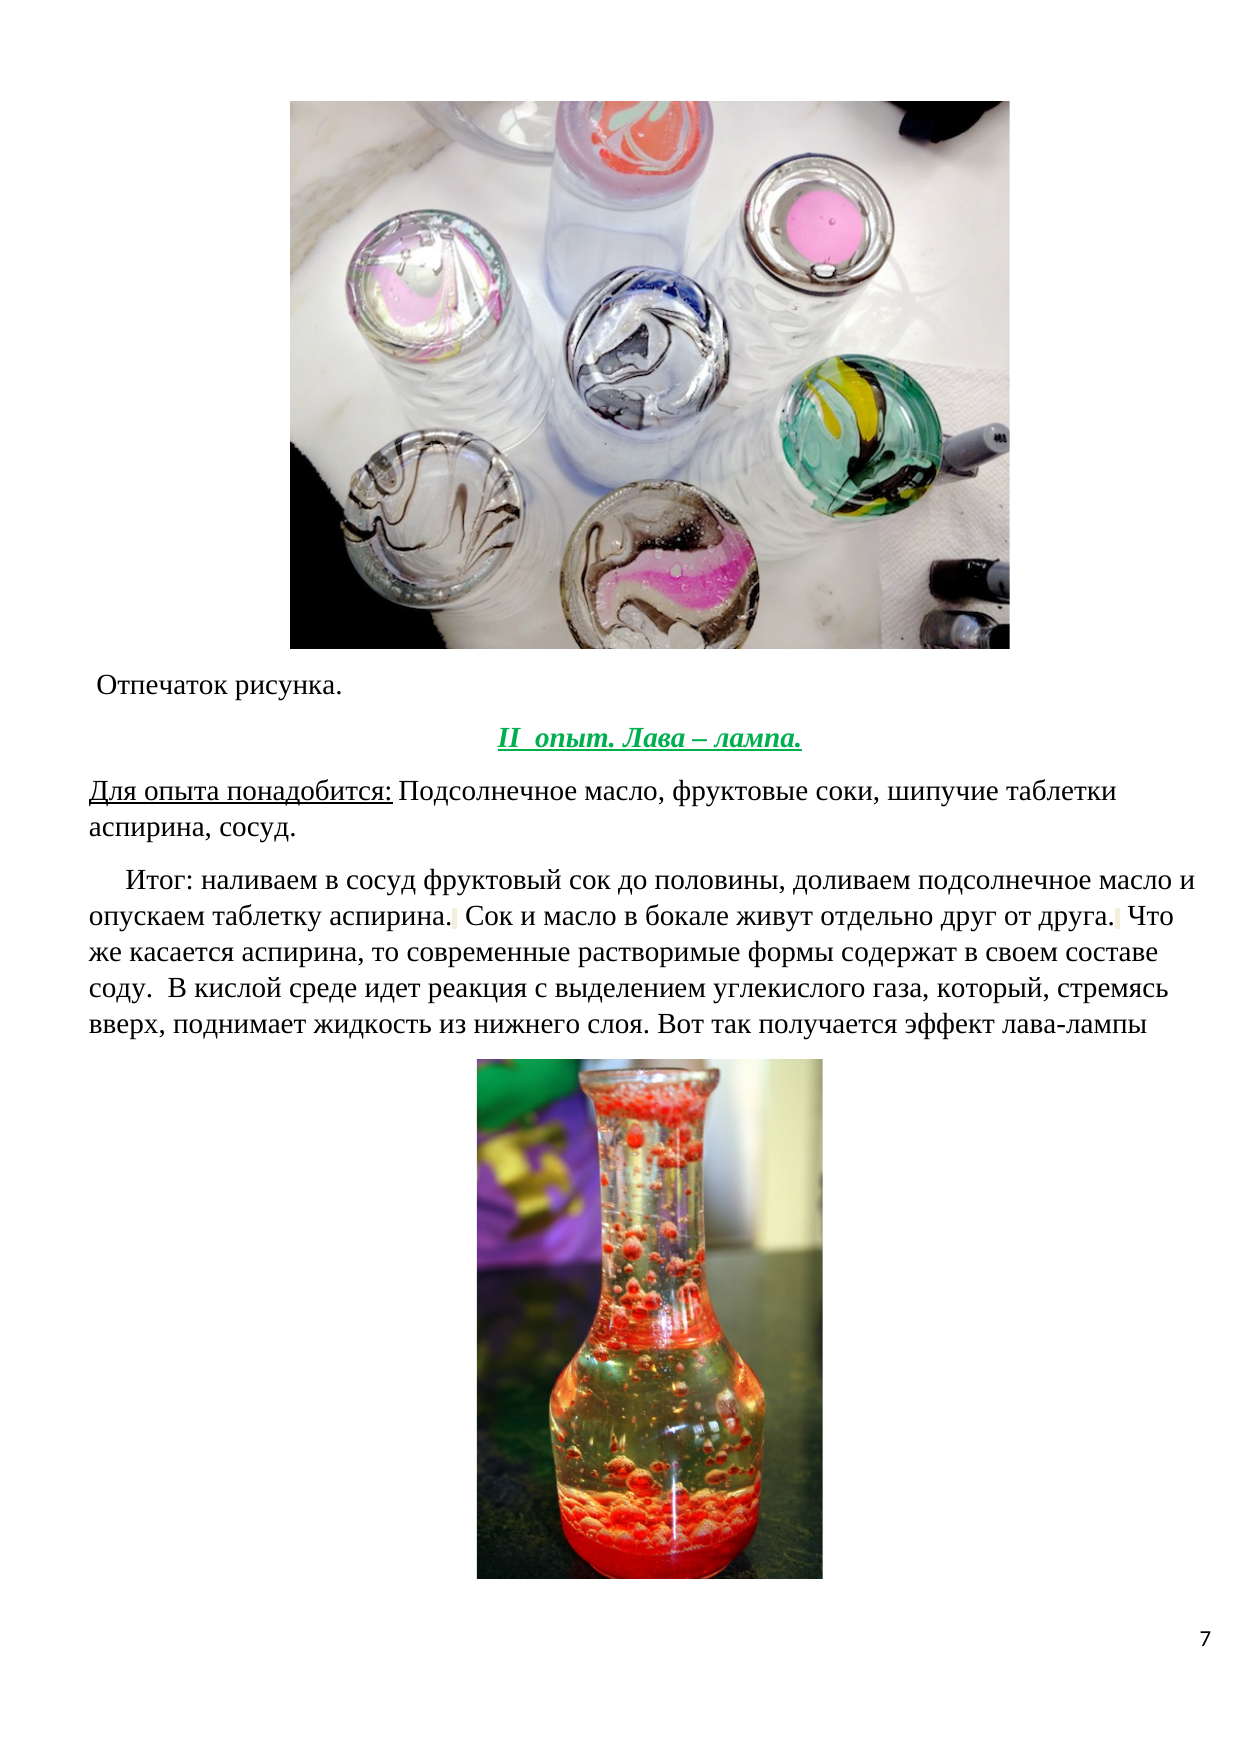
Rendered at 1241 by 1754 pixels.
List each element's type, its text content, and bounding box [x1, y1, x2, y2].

text Отпечаток рисунка. [89, 667, 1211, 701]
picture [290, 101, 1010, 649]
text Итог: наливаем в сосуд фруктовый сок до половины, доливаем подсолнечное масло и опускаем таблетку аспирина. Сок и масло в бокале живут отдельно друг от друга. Что же касается аспирина, то современные растворимые формы содержат в своем составе соду. В кислой среде идет реакция с выделением углекислого газа, который, стремясь вверх, поднимает жидкость из нижнего слоя. Вот так получается эффект лава-лампы [89, 862, 1211, 1040]
picture [476, 1059, 823, 1579]
text Для опыта понадобится: Подсолнечное масло, фруктовые соки, шипучие таблетки аспирина, сосуд. [89, 773, 1211, 843]
text II опыт. Лава – лампа. [89, 720, 1211, 754]
